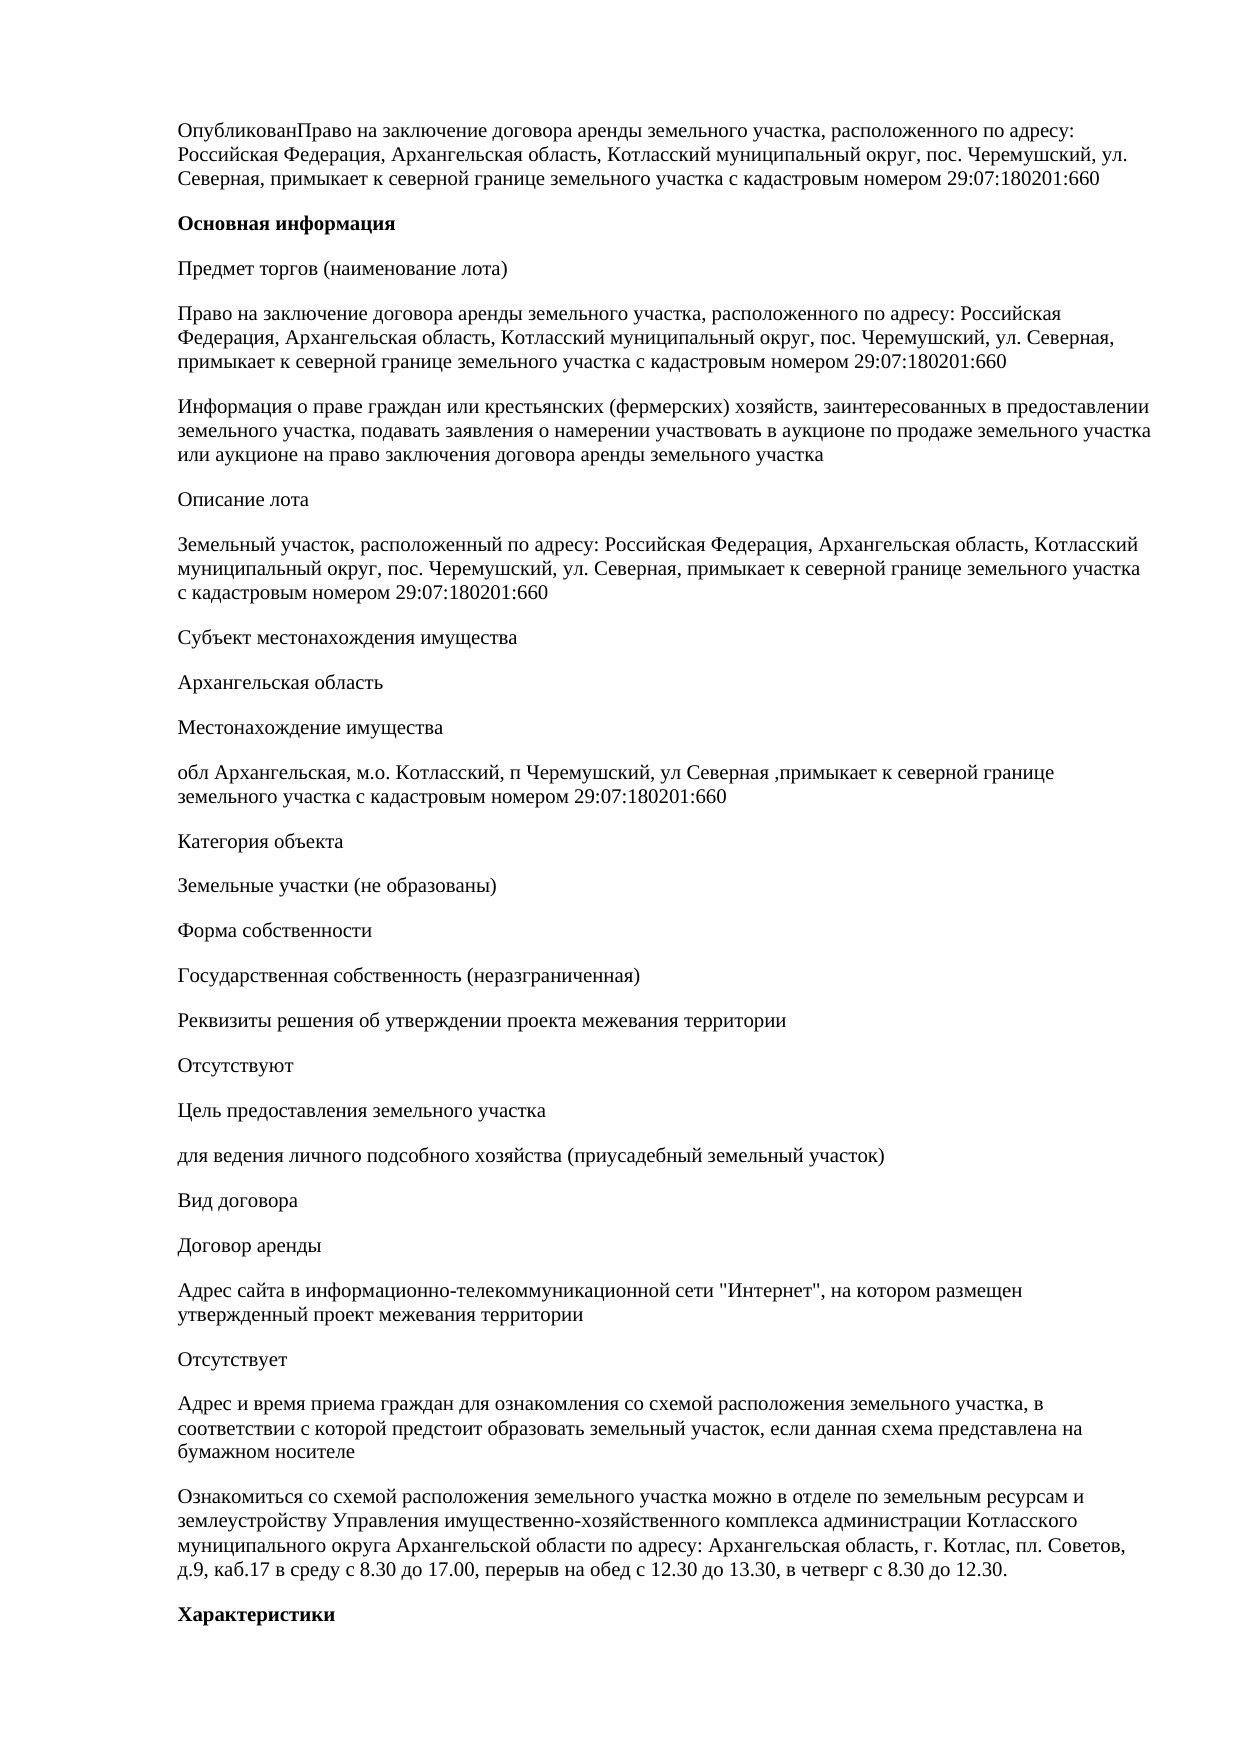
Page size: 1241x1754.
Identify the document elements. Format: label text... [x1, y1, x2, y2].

text Реквизиты решения об утверждении проекта межевания территории [177, 1008, 1152, 1032]
text Описание лота [177, 487, 1152, 511]
text Отсутствуют [177, 1053, 1152, 1077]
text обл Архангельская, м.о. Котласский, п Черемушский, ул Северная ,примыкает к северной границе земельного участка с кадастровым номером 29:07:180201:660 [177, 759, 1152, 808]
text для ведения личного подсобного хозяйства (приусадебный земельный участок) [177, 1143, 1152, 1167]
text Отсутствует [177, 1346, 1152, 1371]
text Земельные участки (не образованы) [177, 873, 1152, 897]
text Характеристики [177, 1601, 1152, 1626]
text Информация о праве граждан или крестьянских (фермерских) хозяйств, заинтересованных в предоставлении земельного участка, подавать заявления о намерении участвовать в аукционе по продаже земельного участка или аукционе на право заключения договора аренды земельного участка [177, 394, 1152, 466]
text ОпубликованПраво на заключение договора аренды земельного участка, расположенного по адресу: Российская Федерация, Архангельская область, Котласский муниципальный округ, пос. Черемушский, ул. Северная, примыкает к северной границе земельного участка с кадастровым номером 29:07:180201:660 [177, 118, 1152, 190]
text Местонахождение имущества [177, 715, 1152, 739]
text Адрес и время приема граждан для ознакомления со схемой расположения земельного участка, в соответствии с которой предстоит образовать земельный участок, если данная схема представлена на бумажном носителе [177, 1391, 1152, 1463]
text Земельный участок, расположенный по адресу: Российская Федерация, Архангельская область, Котласский муниципальный округ, пос. Черемушский, ул. Северная, примыкает к северной границе земельного участка с кадастровым номером 29:07:180201:660 [177, 532, 1152, 604]
text Архангельская область [177, 670, 1152, 694]
text Право на заключение договора аренды земельного участка, расположенного по адресу: Российская Федерация, Архангельская область, Котласский муниципальный округ, пос. Черемушский, ул. Северная, примыкает к северной границе земельного участка с кадастровым номером 29:07:180201:660 [177, 301, 1152, 373]
text Субъект местонахождения имущества [177, 625, 1152, 649]
text Категория объекта [177, 828, 1152, 853]
text Государственная собственность (неразграниченная) [177, 963, 1152, 987]
text Основная информация [177, 211, 1152, 235]
text Вид договора [177, 1188, 1152, 1212]
text Цель предоставления земельного участка [177, 1098, 1152, 1122]
text Предмет торгов (наименование лота) [177, 256, 1152, 280]
text Ознакомиться со схемой расположения земельного участка можно в отделе по земельным ресурсам и землеустройству Управления имущественно-хозяйственного комплекса администрации Котласского муниципального округа Архангельской области по адресу: Архангельская область, г. Котлас, пл. Советов, д.9, каб.17 в среду с 8.30 до 17.00, перерыв на обед с 12.30 до 13.30, в четверг с 8.30 до 12.30. [177, 1484, 1152, 1581]
text Адрес сайта в информационно-телекоммуникационной сети "Интернет", на котором размещен утвержденный проект межевания территории [177, 1277, 1152, 1326]
text Договор аренды [177, 1233, 1152, 1257]
text Форма собственности [177, 918, 1152, 942]
